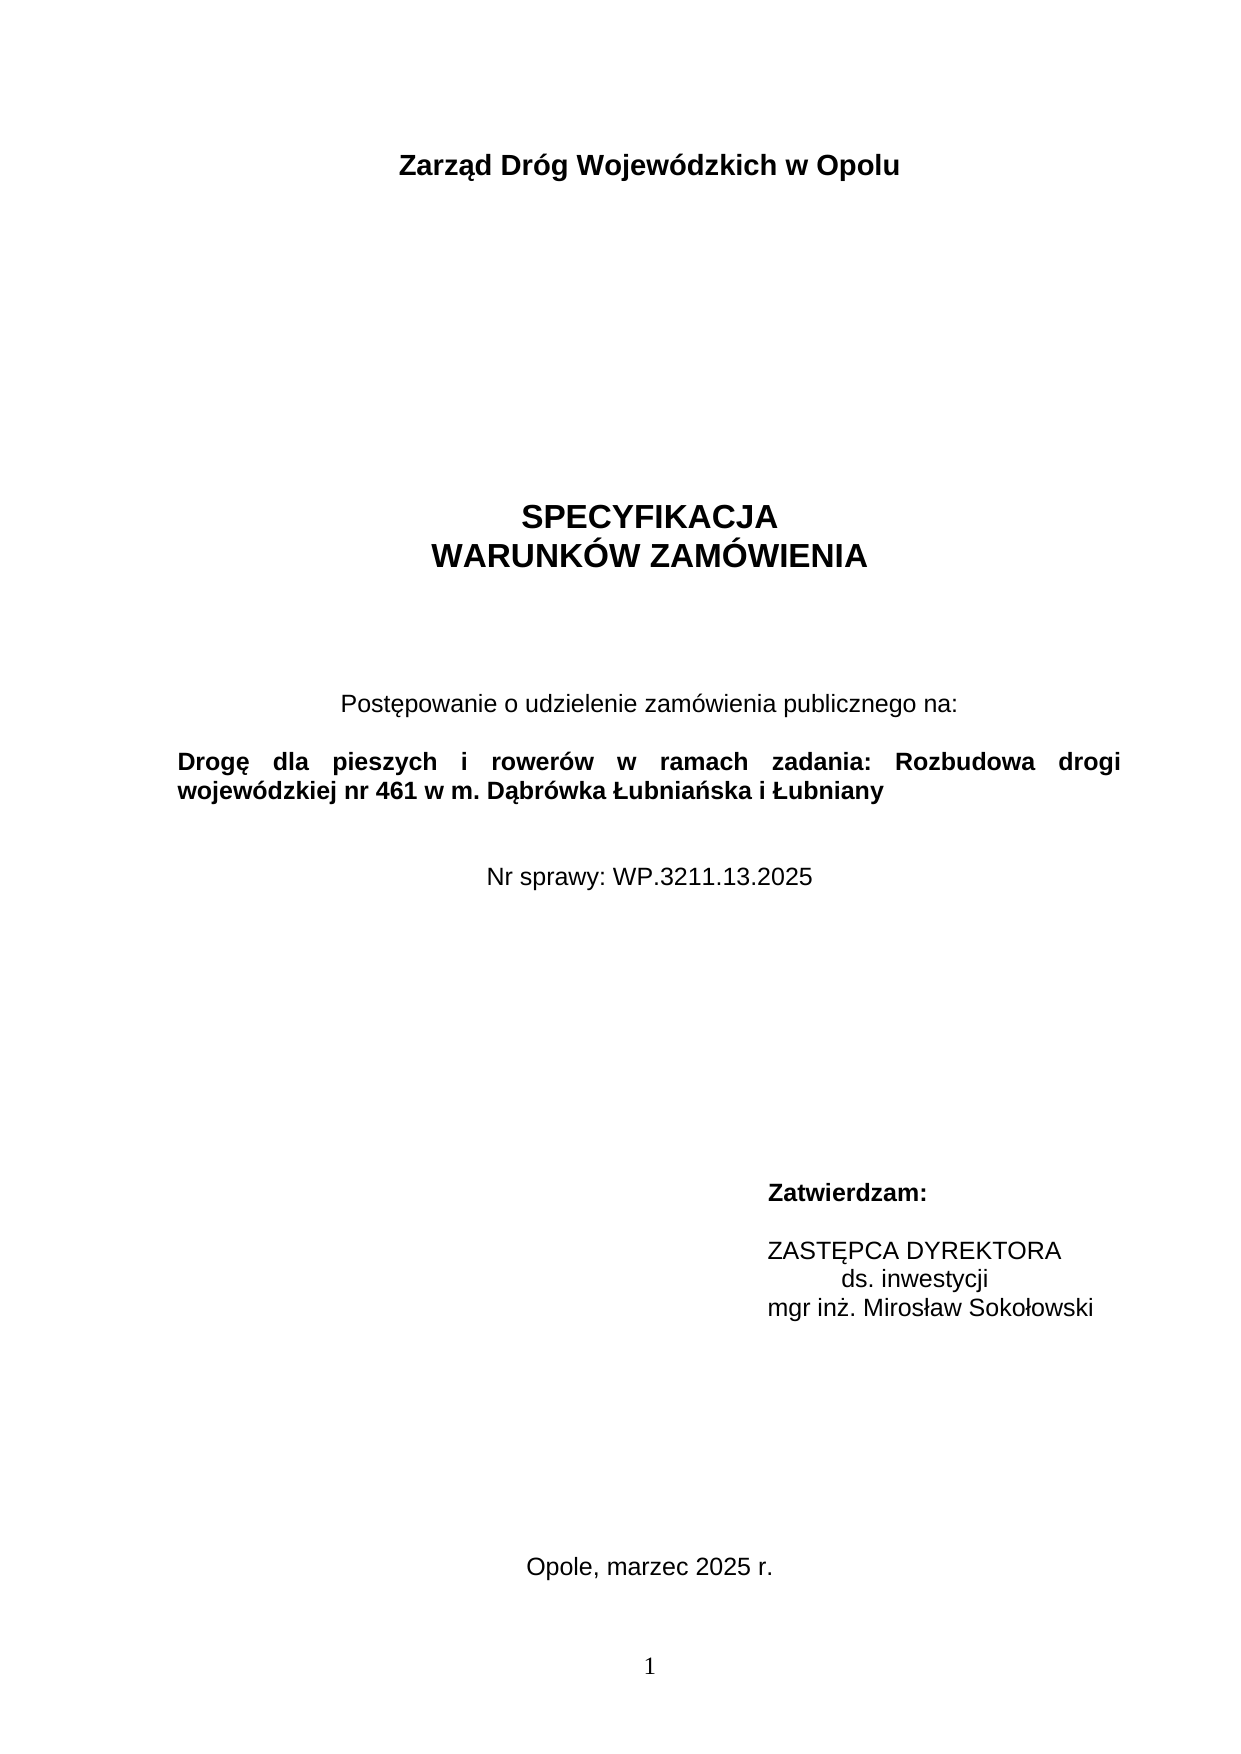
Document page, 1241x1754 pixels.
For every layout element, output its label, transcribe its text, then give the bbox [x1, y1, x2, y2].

text Opole, marzec 2025 r. [177, 1552, 1122, 1581]
text ds. inwestycji [693, 1264, 1122, 1293]
text Zatwierdzam: [768, 1178, 1122, 1207]
text Drogę dla pieszych i rowerów w ramach zadania: Rozbudowa drogi wojewódzkiej nr 461 w m. Dąbrówka Łubniańska i Łubniany [177, 747, 1122, 804]
text mgr inż. Mirosław Sokołowski [177, 1293, 1122, 1322]
text Nr sprawy: WP.3211.13.2025 [177, 862, 1122, 891]
text SPECYFIKACJA [177, 497, 1122, 536]
title Zarząd Dróg Wojewódzkich w Opolu [177, 148, 1122, 181]
text Postępowanie o udzielenie zamówienia publicznego na: [177, 689, 1122, 718]
text WARUNKÓW ZAMÓWIENIA [177, 536, 1122, 574]
text ZASTĘPCA DYREKTORA [693, 1236, 1122, 1264]
